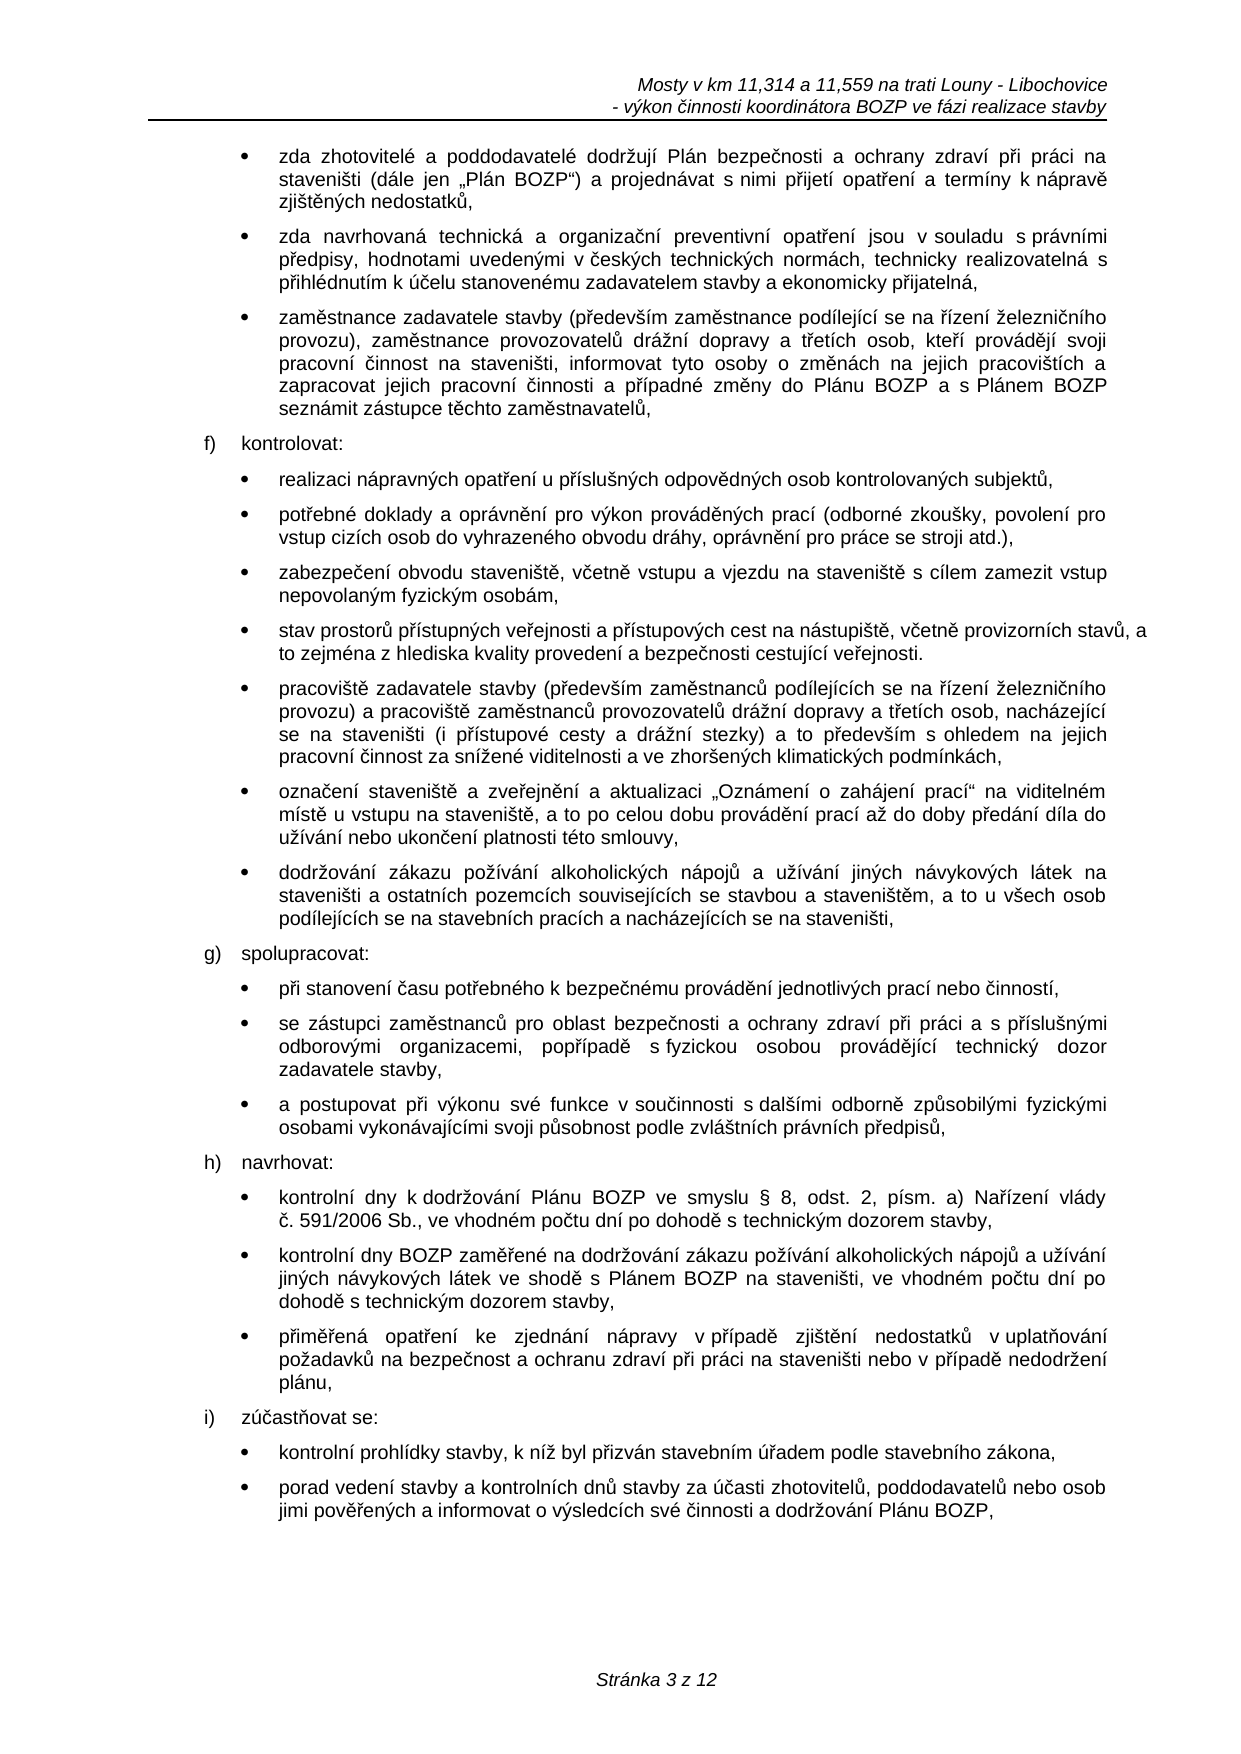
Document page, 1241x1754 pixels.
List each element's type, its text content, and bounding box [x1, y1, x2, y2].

list stav prostorů přístupných veřejnosti a přístupových cest na nástupiště, včetně provizorních stavů, a to zejména z hlediska kvality provedení a bezpečnosti cestující veřejnosti. [241, 619, 1167, 664]
list navrhovat: [204, 1151, 1107, 1174]
list zaměstnance zadavatele stavby (především zaměstnance podílející se na řízení železničního provozu), zaměstnance provozovatelů drážní dopravy a třetích osob, kteří provádějí svoji pracovní činnost na staveništi, informovat tyto osoby o změnách na jejich pracovištích a zapracovat jejich pracovní činnosti a případné změny do Plánu BOZP a s Plánem BOZP seznámit zástupce těchto zaměstnavatelů, [241, 306, 1107, 420]
list se zástupci zaměstnanců pro oblast bezpečnosti a ochrany zdraví při práci a s příslušnými odborovými organizacemi, popřípadě s fyzickou osobou provádějící technický dozor zadavatele stavby, [241, 1012, 1107, 1081]
list zda zhotovitelé a poddodavatelé dodržují Plán bezpečnosti a ochrany zdraví při práci na staveništi (dále jen „Plán BOZP“) a projednávat s nimi přijetí opatření a termíny k nápravě zjištěných nedostatků, [241, 145, 1107, 213]
list kontrolovat: [204, 432, 1107, 455]
list přiměřená opatření ke zjednání nápravy v případě zjištění nedostatků v uplatňování požadavků na bezpečnost a ochranu zdraví při práci na staveništi nebo v případě nedodržení plánu, [241, 1325, 1107, 1393]
list při stanovení času potřebného k bezpečnému provádění jednotlivých prací nebo činností, [241, 977, 1107, 1000]
list porad vedení stavby a kontrolních dnů stavby za účasti zhotovitelů, poddodavatelů nebo osob jimi pověřených a informovat o výsledcích své činnosti a dodržování Plánu BOZP, [241, 1476, 1107, 1522]
list a postupovat při výkonu své funkce v součinnosti s dalšími odborně způsobilými fyzickými osobami vykonávajícími svoji působnost podle zvláštních právních předpisů, [241, 1093, 1107, 1138]
list zda navrhovaná technická a organizační preventivní opatření jsou v souladu s právními předpisy, hodnotami uvedenými v českých technických normách, technicky realizovatelná s přihlédnutím k účelu stanovenému zadavatelem stavby a ekonomicky přijatelná, [241, 225, 1107, 294]
list označení staveniště a zveřejnění a aktualizaci „Oznámení o zahájení prací“ na viditelném místě u vstupu na staveniště, a to po celou dobu provádění prací až do doby předání díla do užívání nebo ukončení platnosti této smlouvy, [241, 780, 1107, 848]
list kontrolní dny k dodržování Plánu BOZP ve smyslu § 8, odst. 2, písm. a) Nařízení vlády č. 591/2006 Sb., ve vhodném počtu dní po dohodě s technickým dozorem stavby, [241, 1186, 1107, 1232]
list zúčastňovat se: [204, 1406, 1107, 1428]
list kontrolní dny BOZP zaměřené na dodržování zákazu požívání alkoholických nápojů a užívání jiných návykových látek ve shodě s Plánem BOZP na staveništi, ve vhodném počtu dní po dohodě s technickým dozorem stavby, [241, 1244, 1107, 1312]
list pracoviště zadavatele stavby (především zaměstnanců podílejících se na řízení železničního provozu) a pracoviště zaměstnanců provozovatelů drážní dopravy a třetích osob, nacházející se na staveništi (i přístupové cesty a drážní stezky) a to především s ohledem na jejich pracovní činnost za snížené viditelnosti a ve zhoršených klimatických podmínkách, [241, 677, 1107, 768]
list potřebné doklady a oprávnění pro výkon prováděných prací (odborné zkoušky, povolení pro vstup cizích osob do vyhrazeného obvodu dráhy, oprávnění pro práce se stroji atd.), [241, 503, 1107, 548]
list spolupracovat: [204, 942, 1107, 964]
list realizaci nápravných opatření u příslušných odpovědných osob kontrolovaných subjektů, [241, 467, 1107, 490]
list zabezpečení obvodu staveniště, včetně vstupu a vjezdu na staveniště s cílem zamezit vstup nepovolaným fyzickým osobám, [241, 561, 1107, 606]
list kontrolní prohlídky stavby, k níž byl přizván stavebním úřadem podle stavebního zákona, [241, 1441, 1107, 1464]
list dodržování zákazu požívání alkoholických nápojů a užívání jiných návykových látek na staveništi a ostatních pozemcích souvisejících se stavbou a staveništěm, a to u všech osob podílejících se na stavebních pracích a nacházejících se na staveništi, [241, 861, 1107, 929]
